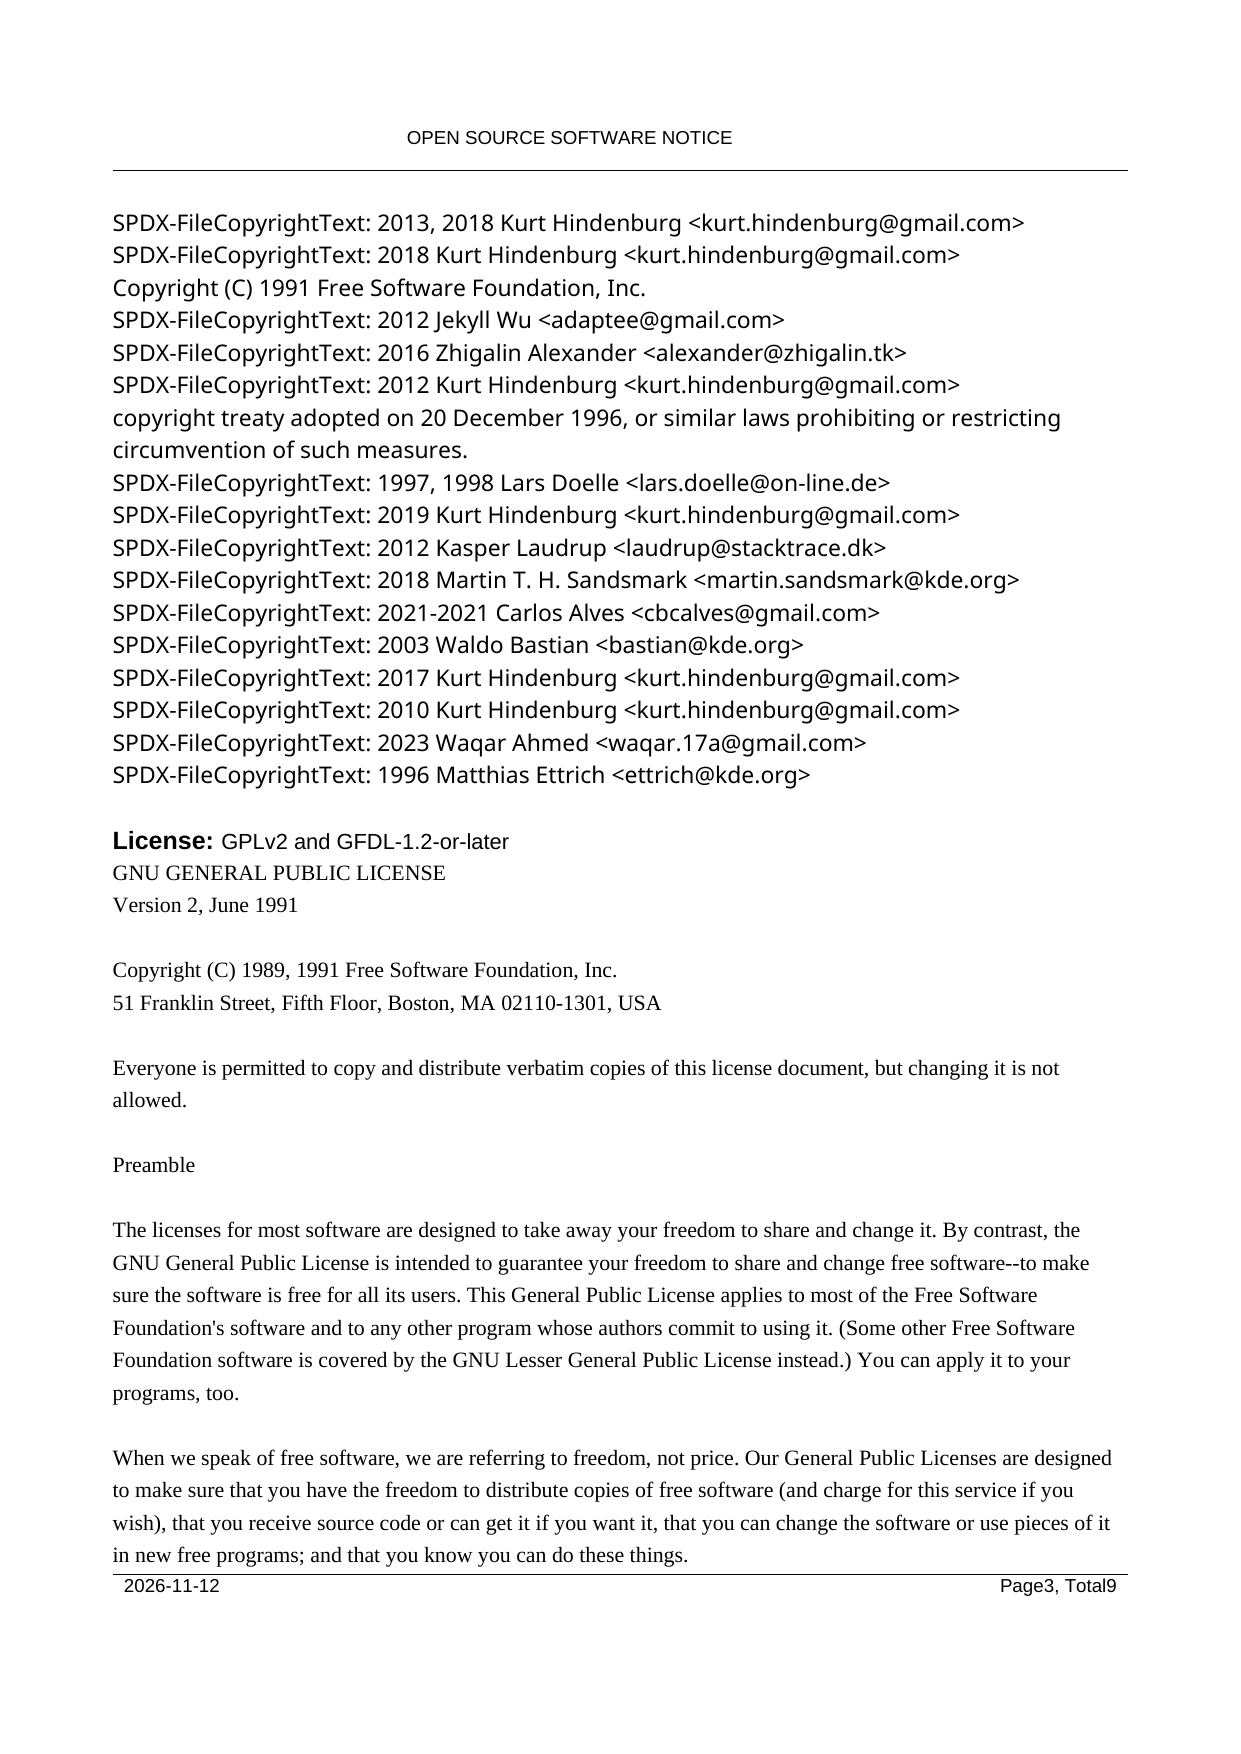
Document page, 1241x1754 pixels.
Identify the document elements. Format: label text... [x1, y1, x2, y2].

text License: GPLv2 and GFDL-1.2-or-later [112, 824, 1128, 856]
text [112, 856, 1128, 1571]
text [112, 206, 1128, 824]
